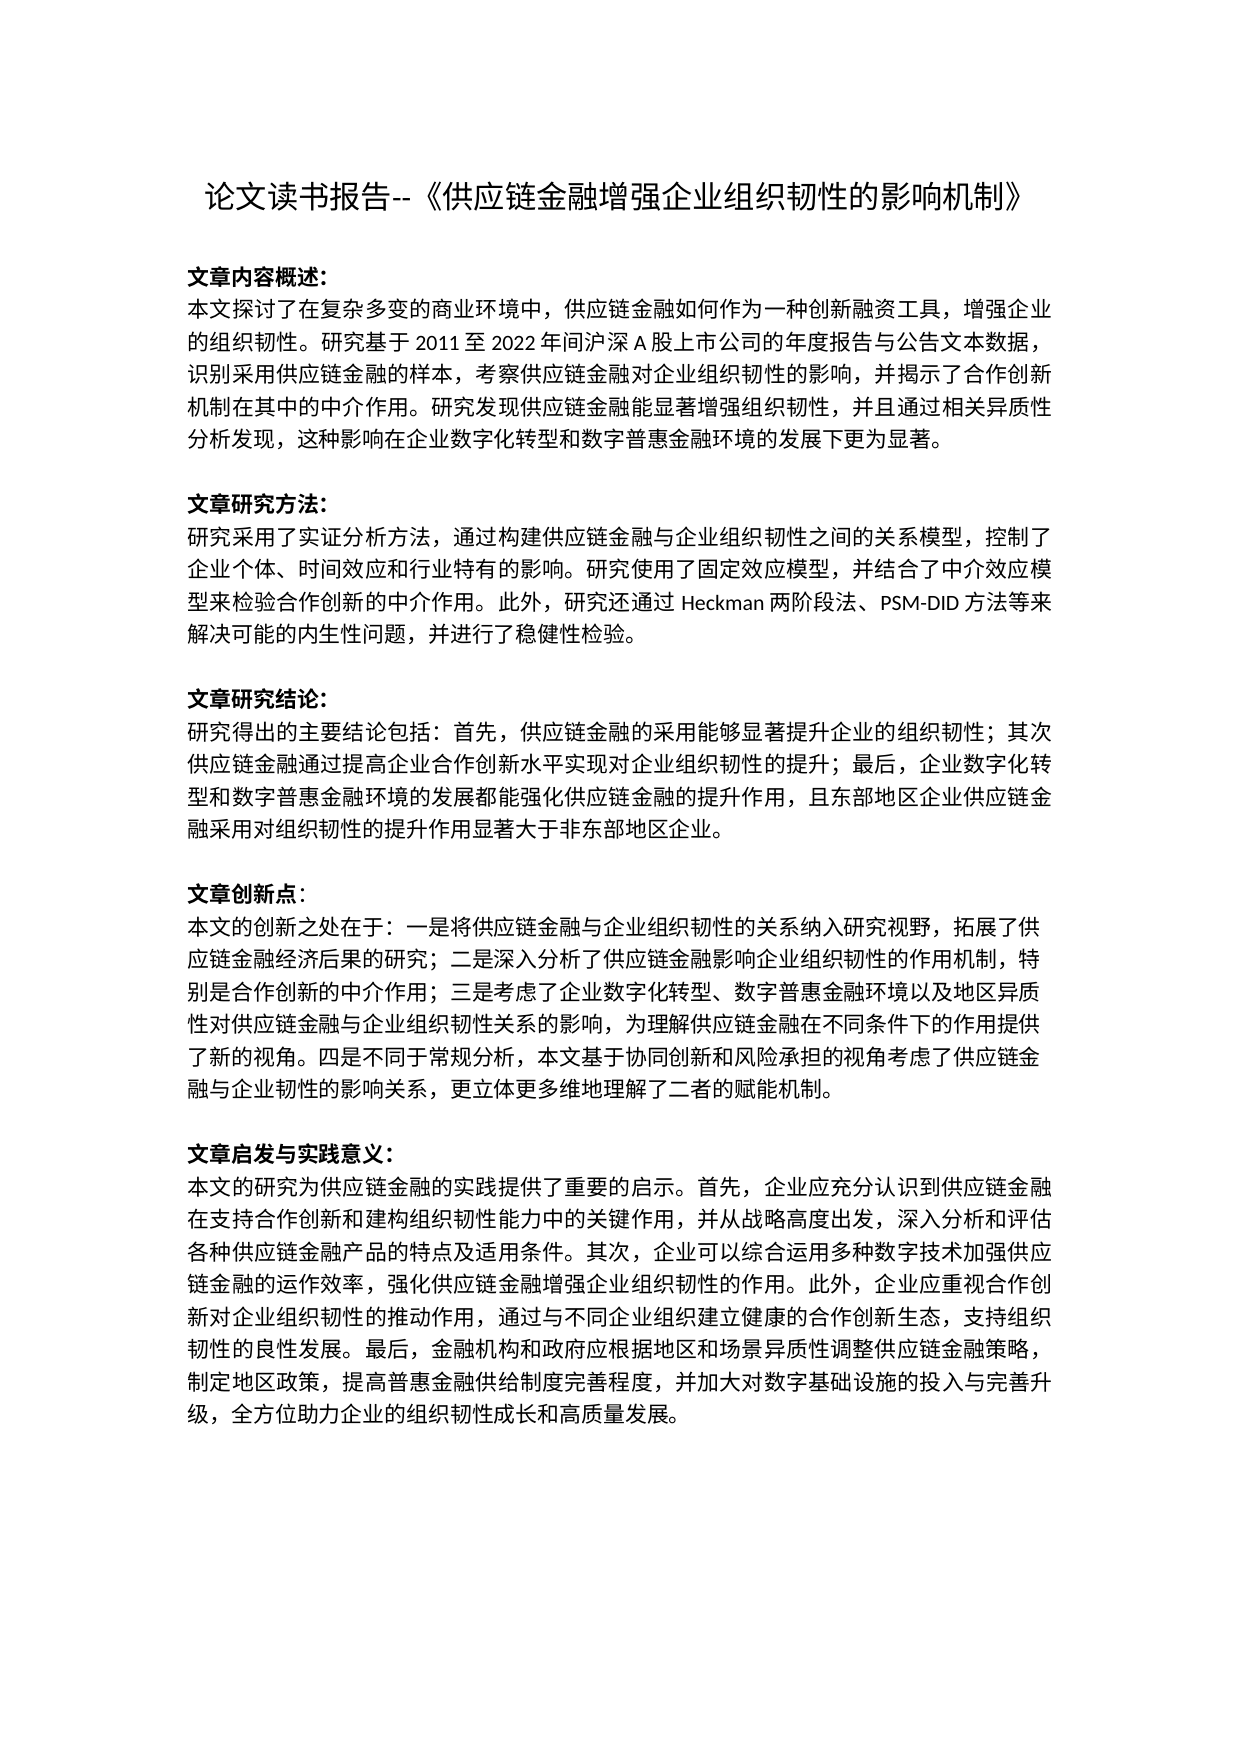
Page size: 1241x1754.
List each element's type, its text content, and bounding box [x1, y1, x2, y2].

text 本文的研究为供应链金融的实践提供了重要的启示。首先，企业应充分认识到供应链金融在支持合作创新和建构组织韧性能力中的关键作用，并从战略高度出发，深入分析和评估各种供应链金融产品的特点及适用条件。其次，企业可以综合运用多种数字技术加强供应链金融的运作效率，强化供应链金融增强企业组织韧性的作用。此外，企业应重视合作创新对企业组织韧性的推动作用，通过与不同企业组织建立健康的合作创新生态，支持组织韧性的良性发展。最后，金融机构和政府应根据地区和场景异质性调整供应链金融策略，制定地区政策，提高普惠金融供给制度完善程度，并加大对数字基础设施的投入与完善升级，全方位助力企业的组织韧性成长和高质量发展。 [187, 1169, 1053, 1429]
text 文章启发与实践意义： [187, 1137, 1053, 1169]
text 本文的创新之处在于：一是将供应链金融与企业组织韧性的关系纳入研究视野，拓展了供应链金融经济后果的研究；二是深入分析了供应链金融影响企业组织韧性的作用机制，特别是合作创新的中介作用；三是考虑了企业数字化转型、数字普惠金融环境以及地区异质性对供应链金融与企业组织韧性关系的影响，为理解供应链金融在不同条件下的作用提供了新的视角。四是不同于常规分析，本文基于协同创新和风险承担的视角考虑了供应链金融与企业韧性的影响关系，更立体更多维地理解了二者的赋能机制。 [187, 909, 1053, 1104]
text 研究采用了实证分析方法，通过构建供应链金融与企业组织韧性之间的关系模型，控制了企业个体、时间效应和行业特有的影响。研究使用了固定效应模型，并结合了中介效应模型来检验合作创新的中介作用。此外，研究还通过Heckman两阶段法、PSM-DID方法等来解决可能的内生性问题，并进行了稳健性检验。 [187, 519, 1053, 649]
text 文章研究方法： [187, 487, 1053, 519]
text 文章研究结论： [187, 682, 1053, 714]
text 文章内容概述： [187, 259, 1053, 292]
text 文章创新点： [187, 877, 1053, 909]
text 研究得出的主要结论包括：首先，供应链金融的采用能够显著提升企业的组织韧性；其次，供应链金融通过提高企业合作创新水平实现对企业组织韧性的提升；最后，企业数字化转型和数字普惠金融环境的发展都能强化供应链金融的提升作用，且东部地区企业供应链金融采用对组织韧性的提升作用显著大于非东部地区企业。 [187, 714, 1053, 844]
text 论文读书报告--《供应链金融增强企业组织韧性的影响机制》 [187, 162, 1053, 227]
text 本文探讨了在复杂多变的商业环境中，供应链金融如何作为一种创新融资工具，增强企业的组织韧性。研究基于2011至2022年间沪深A股上市公司的年度报告与公告文本数据，识别采用供应链金融的样本，考察供应链金融对企业组织韧性的影响，并揭示了合作创新机制在其中的中介作用。研究发现供应链金融能显著增强组织韧性，并且通过相关异质性分析发现，这种影响在企业数字化转型和数字普惠金融环境的发展下更为显著。 [187, 292, 1053, 454]
